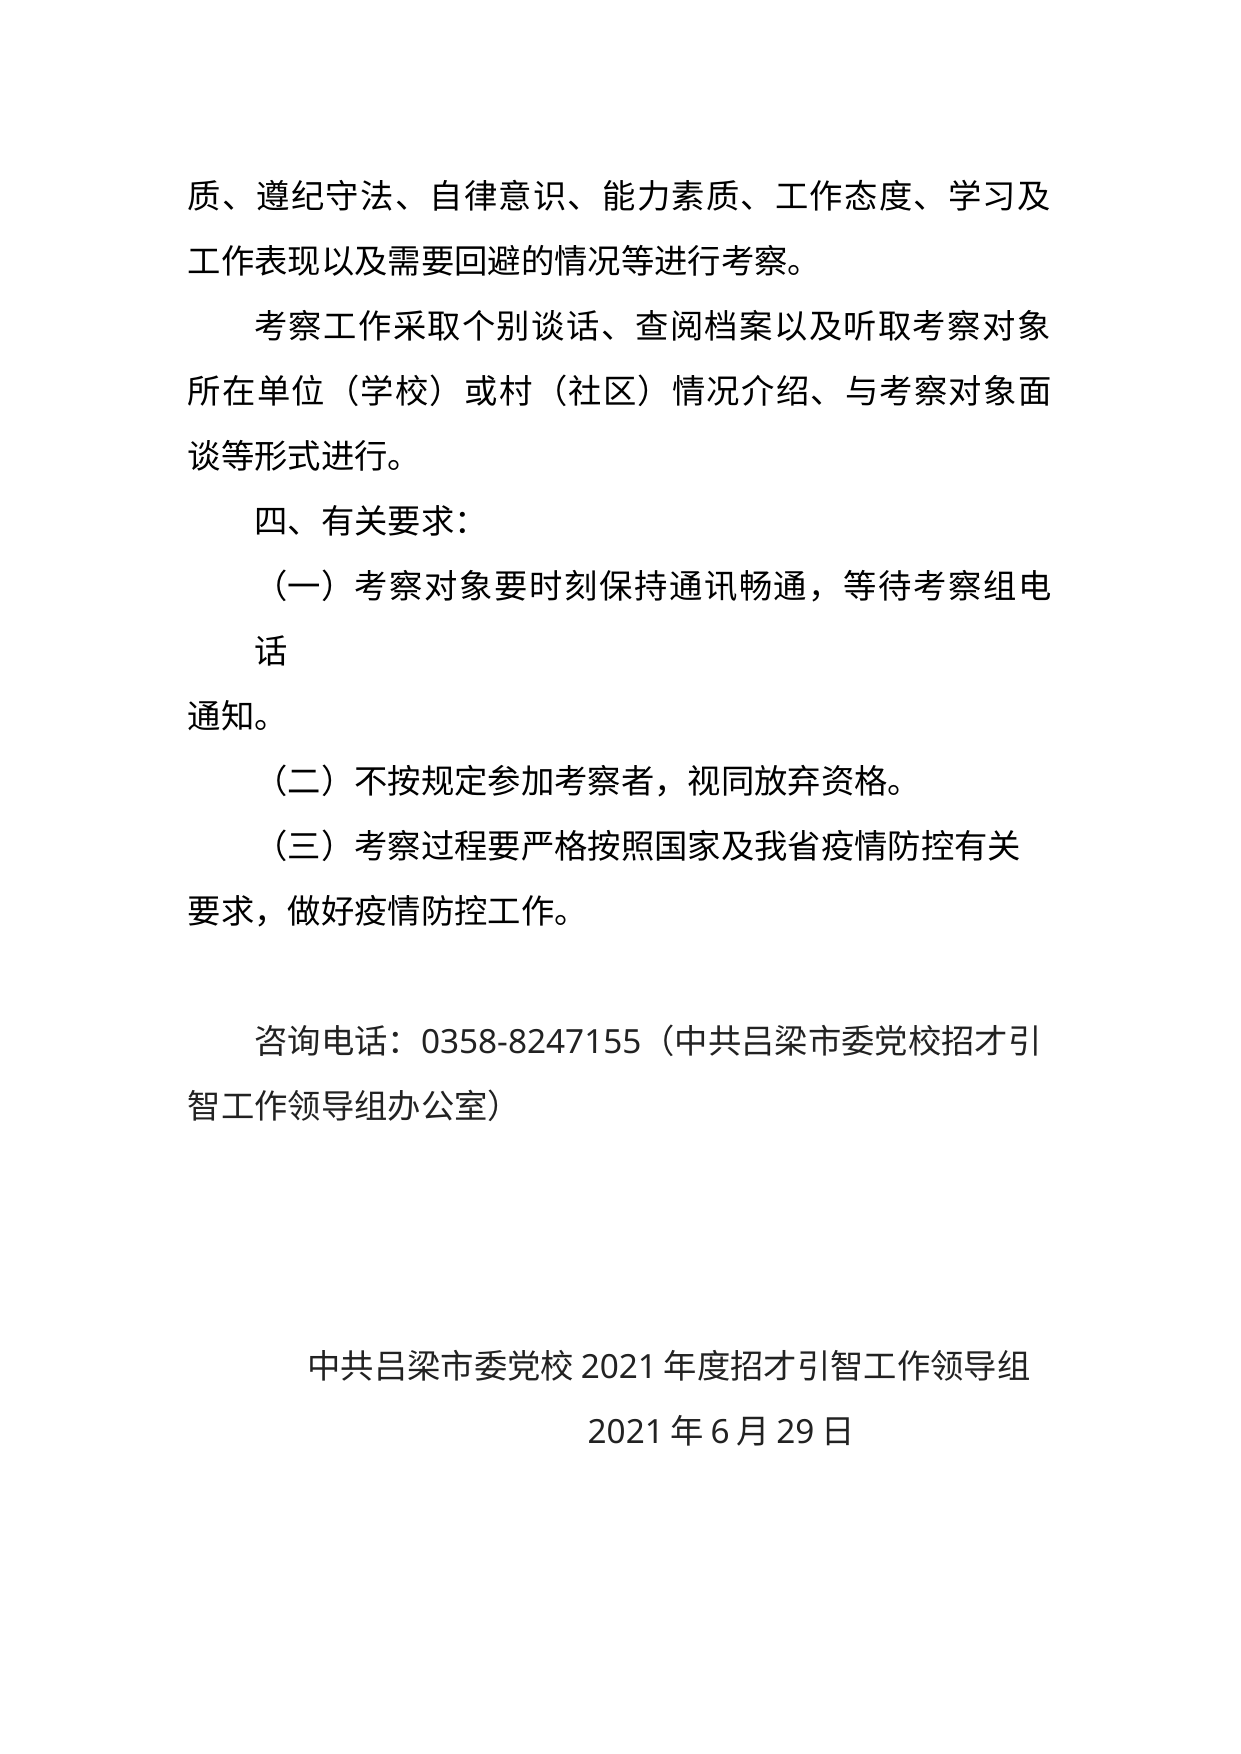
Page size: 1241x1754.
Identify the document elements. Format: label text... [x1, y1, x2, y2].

list 要求，做好疫情防控工作。 [187, 877, 1053, 942]
text 中共吕梁市委党校2021年度招才引智工作领导组 [267, 1332, 1053, 1397]
text 考察工作采取个别谈话、查阅档案以及听取考察对象所在单位（学校）或村（社区）情况介绍、与考察对象面谈等形式进行。 [187, 292, 1053, 487]
list 考察过程要严格按照国家及我省疫情防控有关 [254, 812, 1053, 877]
text 2021年6月29日 [187, 1397, 1053, 1462]
list 考察对象要时刻保持通讯畅通，等待考察组电话 [254, 552, 1053, 682]
list 不按规定参加考察者，视同放弃资格。 [254, 747, 1053, 812]
text 咨询电话：0358-8247155（中共吕梁市委党校招才引智工作领导组办公室） [187, 1007, 1053, 1137]
list 通知。 [187, 682, 1053, 747]
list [187, 162, 1053, 292]
list 有关要求： [187, 487, 1053, 552]
